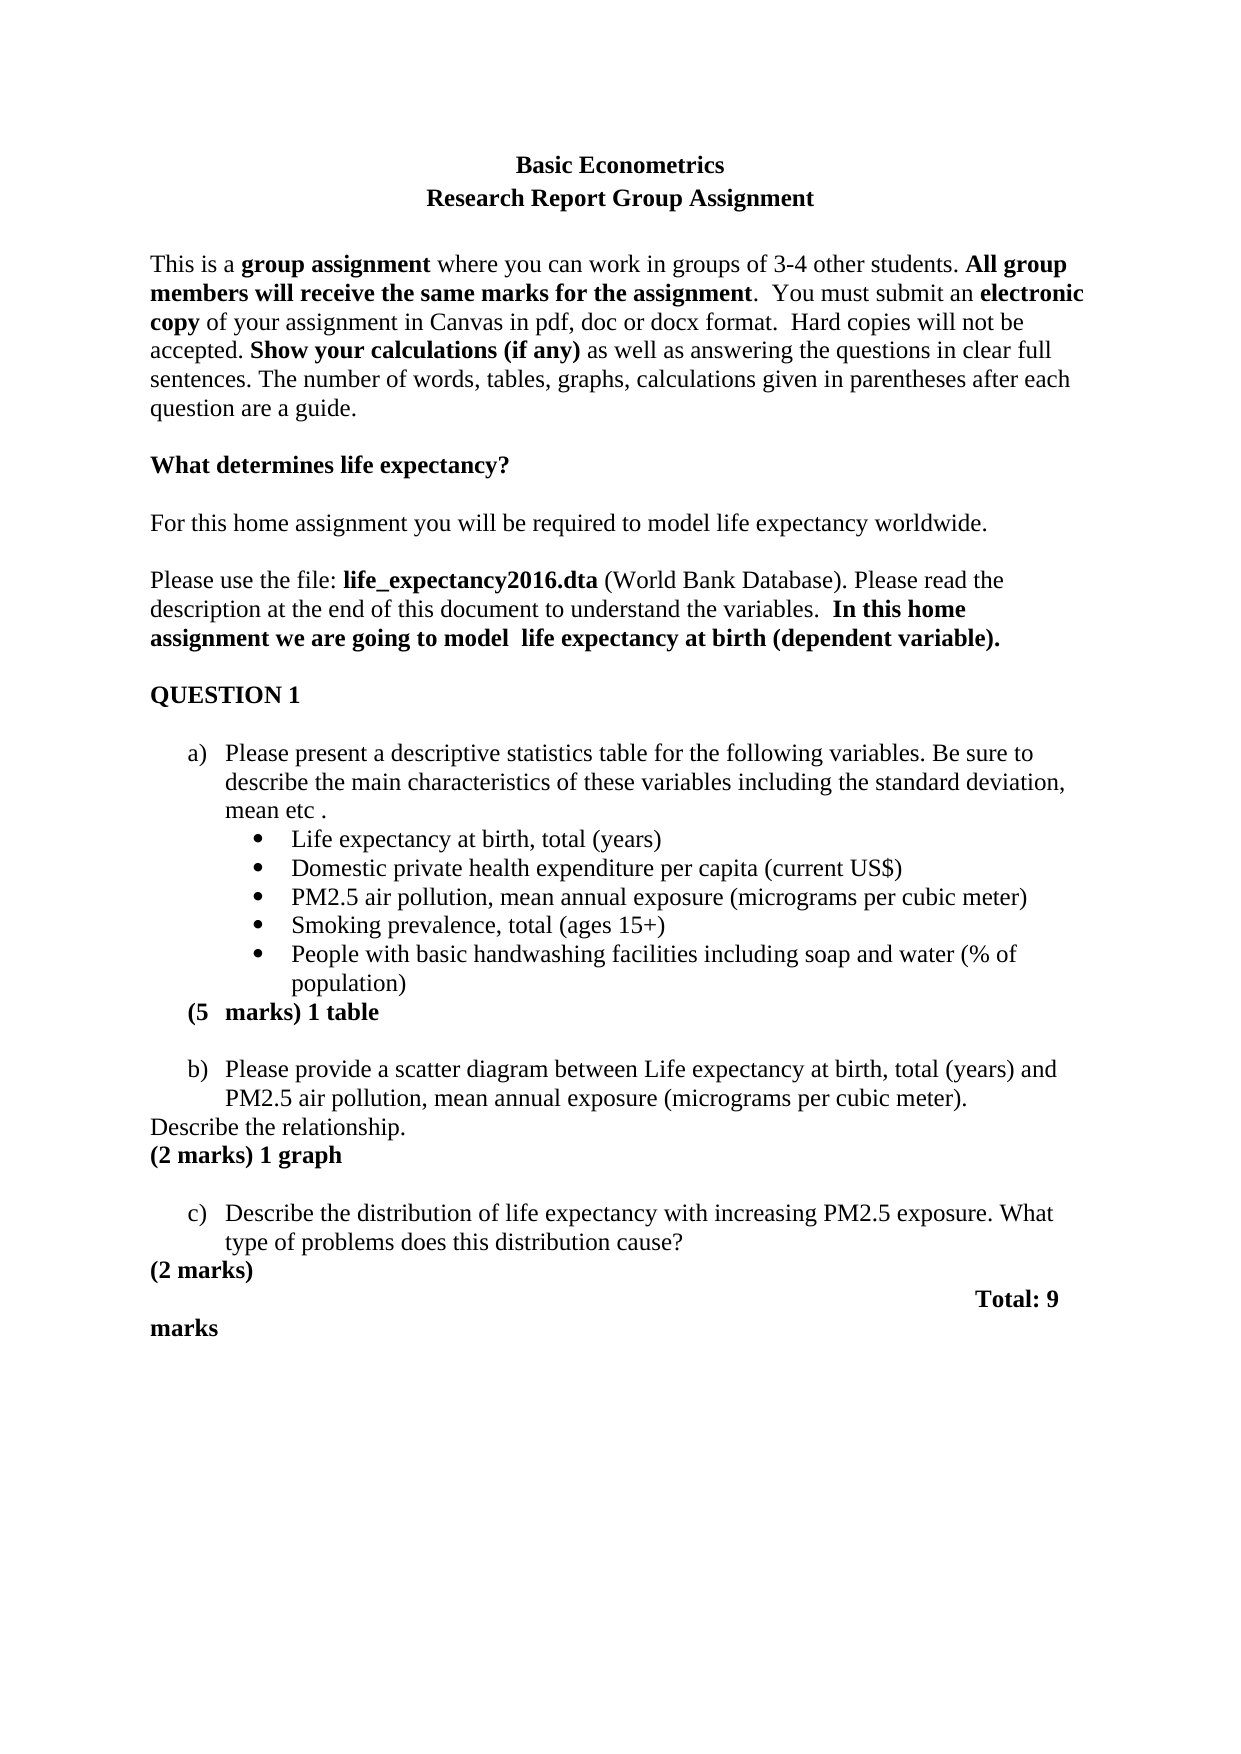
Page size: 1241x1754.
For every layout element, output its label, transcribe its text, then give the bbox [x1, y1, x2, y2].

list Describe the distribution of life expectancy with increasing PM2.5 exposure. What type of problems does this distribution cause? [187, 1198, 1090, 1255]
text Describe the relationship. [150, 1112, 1090, 1140]
text This is a group assignment where you can work in groups of 3-4 other students. All group members will receive the same marks for the assignment. You must submit an electronic copy of your assignment in Canvas in pdf, doc or docx format. Hard copies will not be accepted. Show your calculations (if any) as well as answering the questions in clear full sentences. The number of words, tables, graphs, calculations given in parentheses after each question are a guide. [150, 249, 1090, 422]
text (2 marks) [150, 1255, 1090, 1284]
text Research Report Group Assignment [150, 183, 1090, 212]
list Life expectancy at birth, total (years) [253, 824, 1090, 853]
list People with basic handwashing facilities including soap and water (% of population) [253, 939, 1090, 997]
text QUESTION 1 [150, 680, 1090, 709]
text (2 marks) 1 graph [150, 1140, 1090, 1169]
list marks) 1 table [187, 997, 1090, 1025]
text Basic Econometrics [150, 150, 1090, 179]
text For this home assignment you will be required to model life expectancy worldwide. [150, 508, 1090, 537]
list Please provide a scatter diagram between Life expectancy at birth, total (years) and PM2.5 air pollution, mean annual exposure (micrograms per cubic meter). [187, 1054, 1090, 1112]
list Smoking prevalence, total (ages 15+) [253, 910, 1090, 939]
list Domestic private health expenditure per capita (current US$) [253, 853, 1090, 882]
list Please present a descriptive statistics table for the following variables. Be sure to describe the main characteristics of these variables including the standard deviation, mean etc . [187, 738, 1090, 824]
list PM2.5 air pollution, mean annual exposure (micrograms per cubic meter) [253, 882, 1090, 910]
text Please use the file: life_expectancy2016.dta (World Bank Database). Please read the description at the end of this document to understand the variables. In this home assignment we are going to model life expectancy at birth (dependent variable). [150, 565, 1090, 652]
text What determines life expectancy? [150, 450, 1090, 479]
text Total: 9 marks [150, 1284, 1090, 1342]
